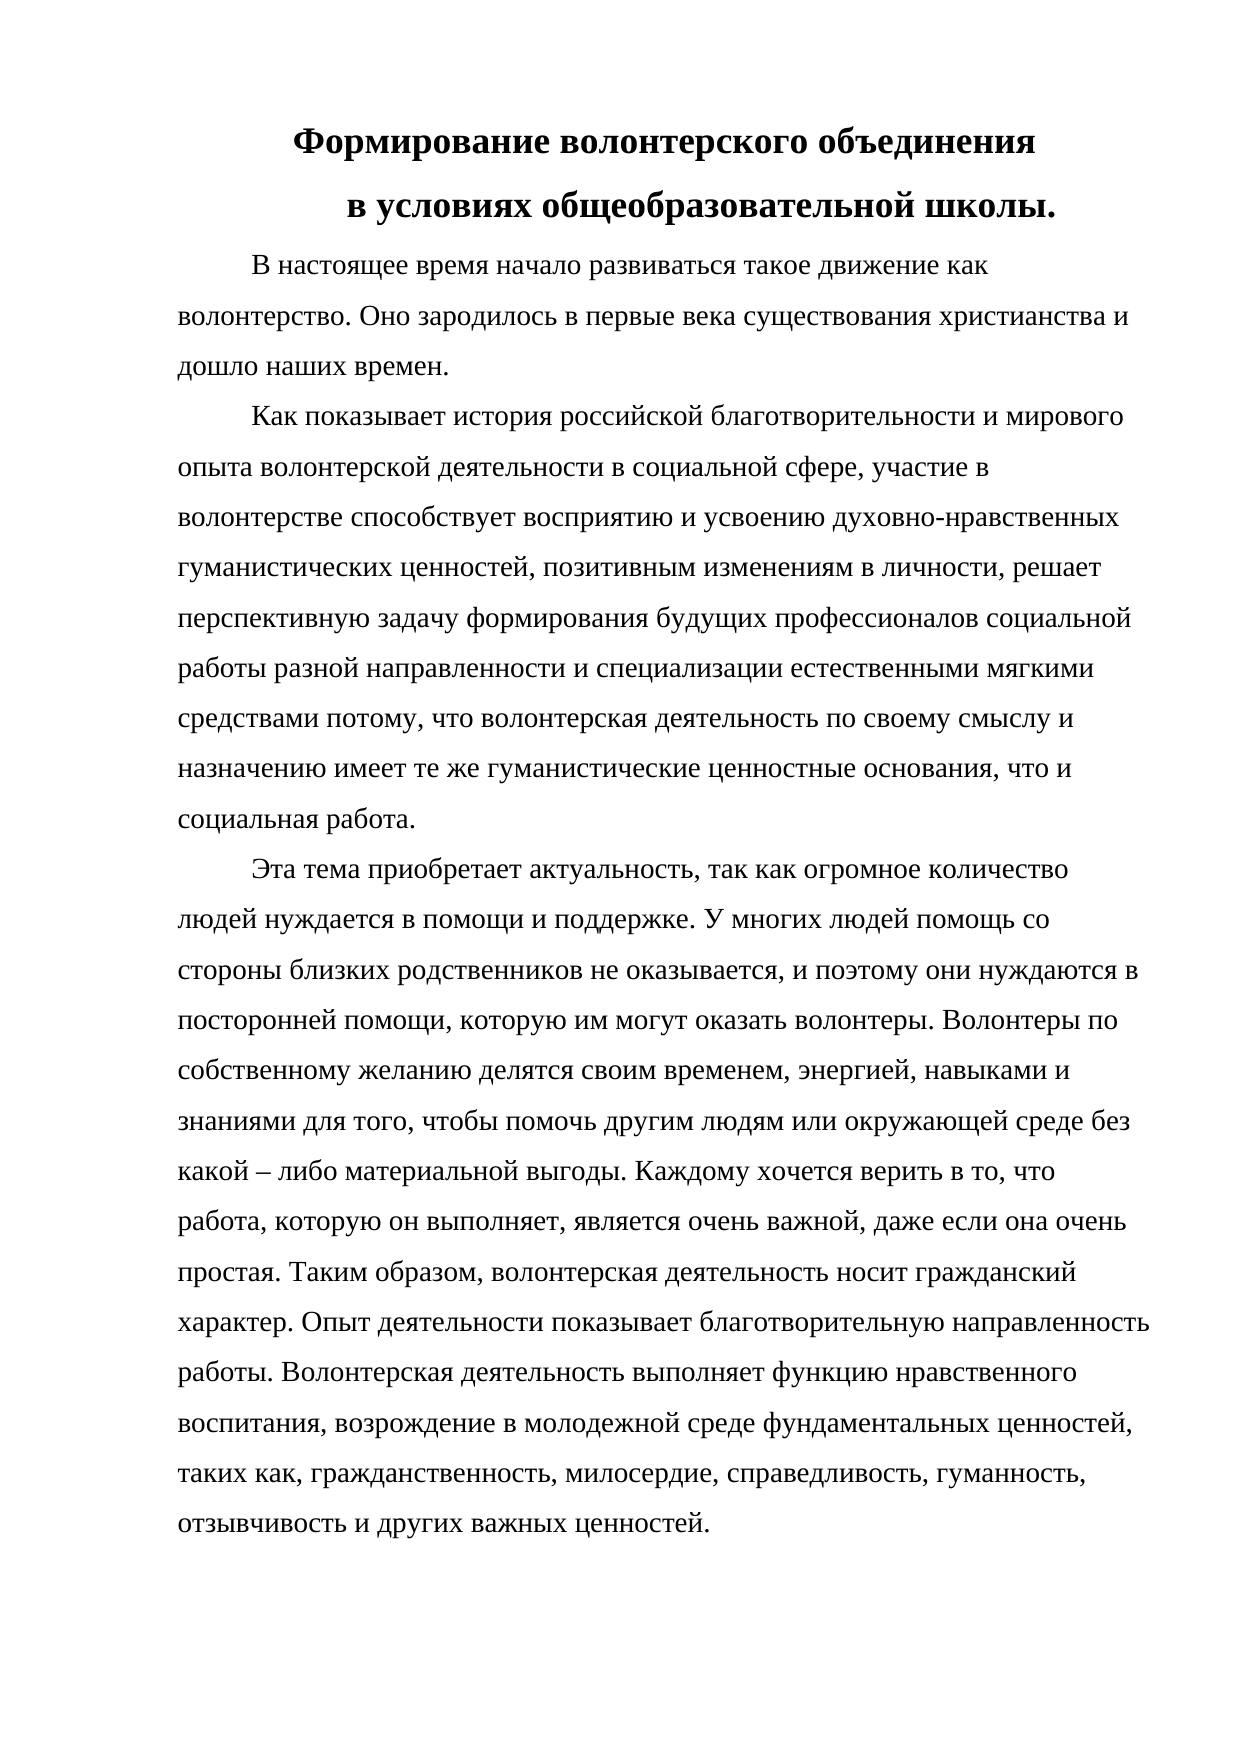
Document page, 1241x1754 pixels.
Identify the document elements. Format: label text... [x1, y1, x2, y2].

text Эта тема приобретает актуальность, так как огромное количество людей нуждается в помощи и поддержке. У многих людей помощь со стороны близких родственников не оказывается, и поэтому они нуждаются в посторонней помощи, которую им могут оказать волонтеры. Волонтеры по собственному желанию делятся своим временем, энергией, навыками и знаниями для того, чтобы помочь другим людям или окружающей среде без какой – либо материальной выгоды. Каждому хочется верить в то, что работа, которую он выполняет, является очень важной, даже если она очень простая. Таким образом, волонтерская деятельность носит гражданский характер. Опыт деятельности показывает благотворительную направленность работы. Волонтерская деятельность выполняет функцию нравственного воспитания, возрождение в молодежной среде фундаментальных ценностей, таких как, гражданственность, милосердие, справедливость, гуманность, отзывчивость и других важных ценностей. [177, 851, 1152, 1539]
text в условиях общеобразовательной школы. [177, 183, 1152, 226]
text В настоящее время начало развиваться такое движение как волонтерство. Оно зародилось в первые века существования христианства и дошло наших времен. [177, 247, 1152, 382]
text Как показывает история российской благотворительности и мирового опыта волонтерской деятельности в социальной сфере, участие в волонтерстве способствует восприятию и усвоению духовно-нравственных гуманистических ценностей, позитивным изменениям в личности, решает перспективную задачу формирования будущих профессионалов социальной работы разной направленности и специализации естественными мягкими средствами потому, что волонтерская деятельность по своему смыслу и назначению имеет те же гуманистические ценностные основания, что и социальная работа. [177, 398, 1152, 834]
text Формирование волонтерского объединения [177, 118, 1152, 161]
